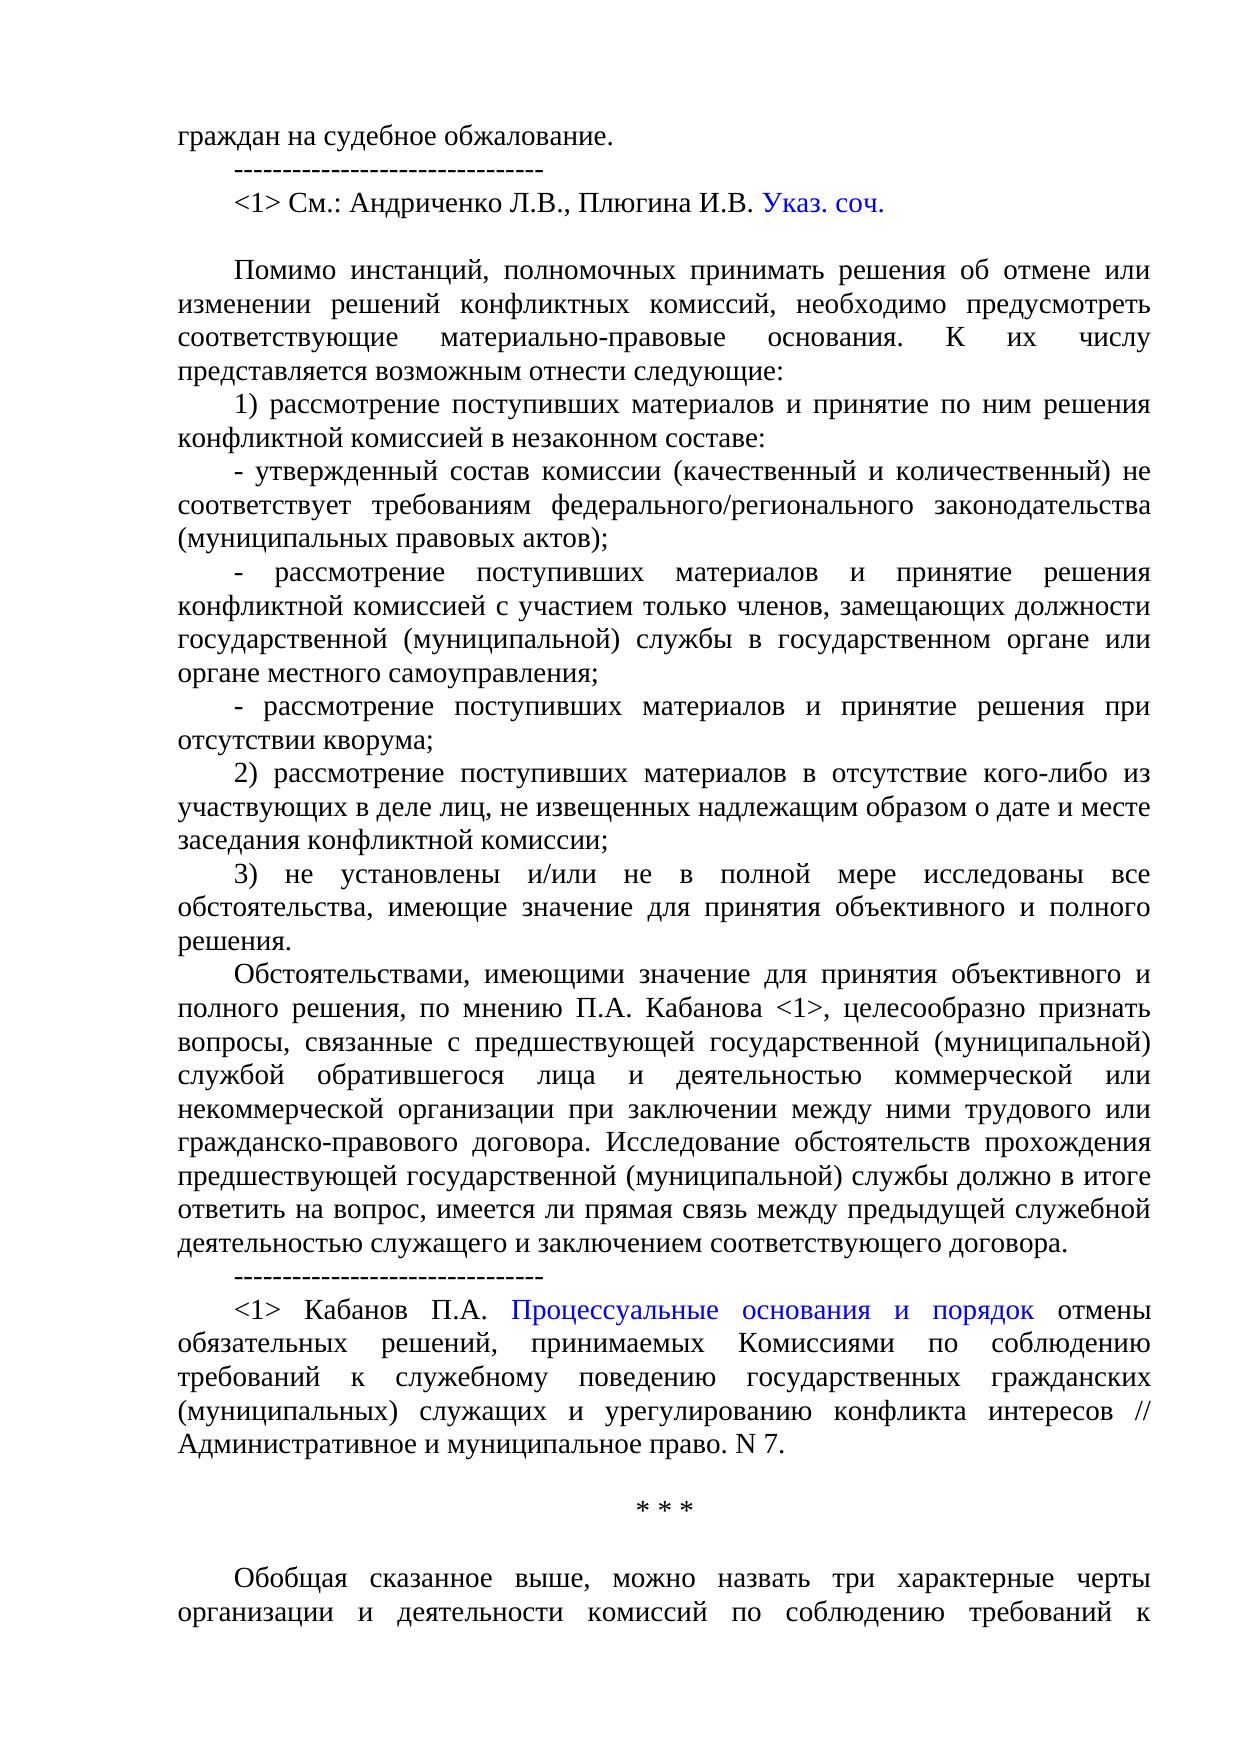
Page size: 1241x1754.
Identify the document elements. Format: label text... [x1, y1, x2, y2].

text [177, 118, 1152, 152]
text - утвержденный состав комиссии (качественный и количественный) не соответствует требованиям федерального/регионального законодательства (муниципальных правовых актов); [177, 453, 1152, 554]
text Помимо инстанций, полномочных принимать решения об отмене или изменении решений конфликтных комиссий, необходимо предусмотреть соответствующие материально-правовые основания. К их числу представляется возможным отнести следующие: [177, 252, 1152, 386]
text 2) рассмотрение поступивших материалов в отсутствие кого-либо из участвующих в деле лиц, не извещенных надлежащим образом о дате и месте заседания конфликтной комиссии; [177, 755, 1152, 856]
text - рассмотрение поступивших материалов и принятие решения конфликтной комиссией с участием только членов, замещающих должности государственной (муниципальной) службы в государственном органе или органе местного самоуправления; [177, 554, 1152, 688]
text Обстоятельствами, имеющими значение для принятия объективного и полного решения, по мнению П.А. Кабанова <1>, целесообразно признать вопросы, связанные с предшествующей государственной (муниципальной) службой обратившегося лица и деятельностью коммерческой или некоммерческой организации при заключении между ними трудового или гражданско-правового договора. Исследование обстоятельств прохождения предшествующей государственной (муниципальной) службы должно в итоге ответить на вопрос, имеется ли прямая связь между предыдущей служебной деятельностью служащего и заключением соответствующего договора. [177, 957, 1152, 1258]
text * * * [177, 1493, 1152, 1527]
text <1> См.: Андриченко Л.В., Плюгина И.В. Указ. соч. [177, 185, 1152, 219]
text 3) не установлены и/или не в полной мере исследованы все обстоятельства, имеющие значение для принятия объективного и полного решения. [177, 856, 1152, 957]
text -------------------------------- [177, 152, 1152, 185]
text <1> Кабанов П.А. Процессуальные основания и порядок отмены обязательных решений, принимаемых Комиссиями по соблюдению требований к служебному поведению государственных гражданских (муниципальных) служащих и урегулированию конфликта интересов // Административное и муниципальное право. N 7. [177, 1292, 1152, 1460]
text 1) рассмотрение поступивших материалов и принятие по ним решения конфликтной комиссией в незаконном составе: [177, 386, 1152, 453]
text -------------------------------- [177, 1258, 1152, 1292]
text - рассмотрение поступивших материалов и принятие решения при отсутствии кворума; [177, 688, 1152, 755]
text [177, 1560, 1152, 1627]
